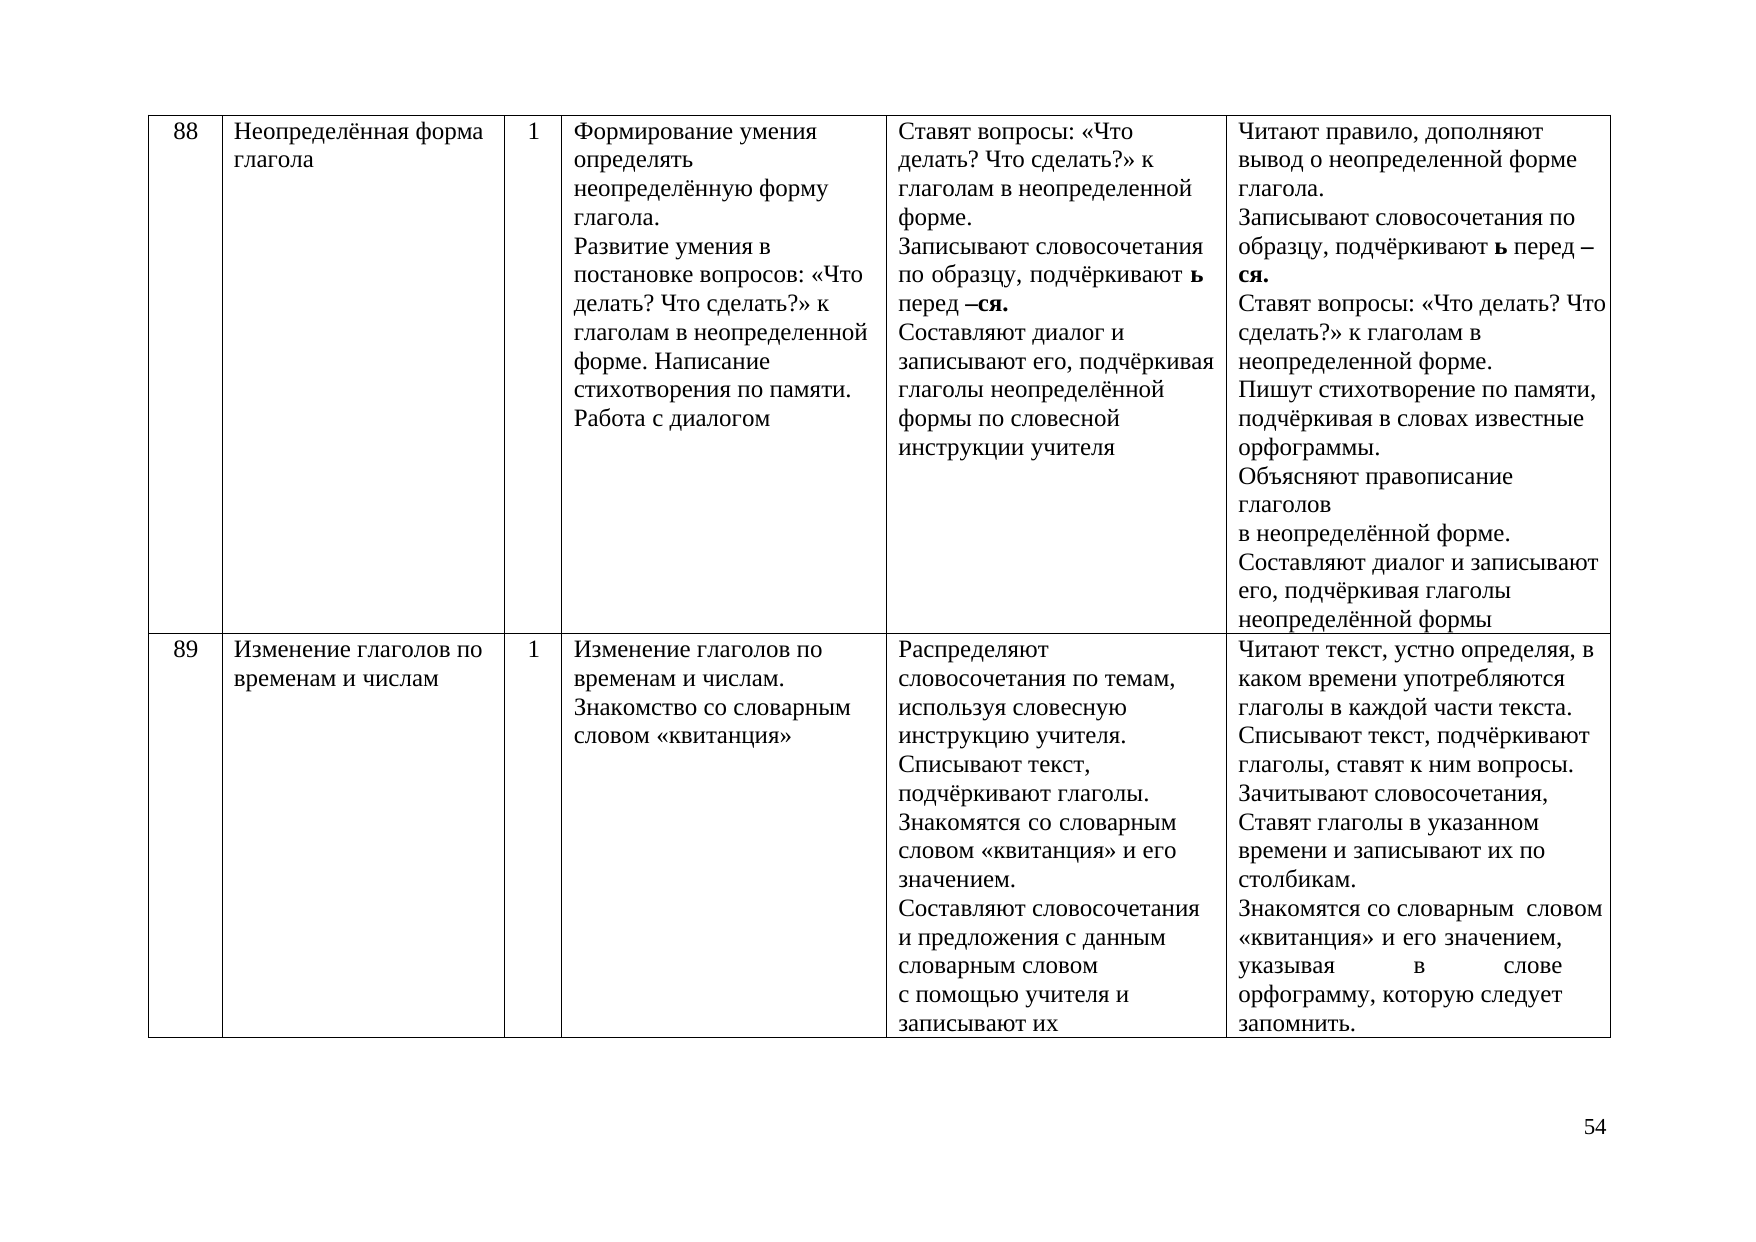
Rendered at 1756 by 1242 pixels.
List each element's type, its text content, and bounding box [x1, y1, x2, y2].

table_header Ставят вопросы: «Что делать? Что сделать?» к глаголам в неопределенной форме. Записывают словосочетания по образцу, подчёркивают ь перед –ся. Составляют диалог и записывают его, подчёркивая глаголы неопределённой формы по словесной инструкции учителя [887, 116, 1226, 633]
table_header Формирование умения определять неопределённую форму глагола. Развитие умения в постановке вопросов: «Что делать? Что сделать?» к глаголам в неопределенной форме. Написание стихотворения по памяти. Работа с диалогом [562, 116, 886, 633]
table_cell Читают текст, устно определяя, в каком времени употребляются глаголы в каждой части текста. Списывают текст, подчёркивают глаголы, ставят к ним вопросы. Зачитывают словосочетания, Ставят глаголы в указанном времени и записывают их по столбикам. Знакомятся со словарным словом «квитанция» и его значением, указывая в слове орфограмму, которую следует запомнить. [1227, 634, 1610, 1037]
table_header Читают правило, дополняют вывод о неопределенной форме глагола. Записывают словосочетания по образцу, подчёркивают ь перед – ся. Ставят вопросы: «Что делать? Что сделать?» к глаголам в неопределенной форме. Пишут стихотворение по памяти, подчёркивая в словах известные орфограммы. Объясняют правописание глаголов в неопределённой форме. Составляют диалог и записывают его, подчёркивая глаголы неопределённой формы [1227, 116, 1610, 633]
table_cell Изменение глаголов по временам и числам [223, 634, 504, 1037]
table_cell 1 [505, 634, 561, 1037]
table_cell Изменение глаголов по временам и числам. Знакомство со словарным словом «квитанция» [562, 634, 886, 1037]
table_header 88 [149, 116, 222, 633]
table_cell Распределяют словосочетания по темам, используя словесную инструкцию учителя. Списывают текст, подчёркивают глаголы. Знакомятся со словарным словом «квитанция» и его значением. Составляют словосочетания и предложения с данным словарным словом с помощью учителя и записывают их [887, 634, 1226, 1037]
table_header 1 [505, 116, 561, 633]
table_header Неопределённая форма глагола [223, 116, 504, 633]
table_cell 89 [149, 634, 222, 1037]
